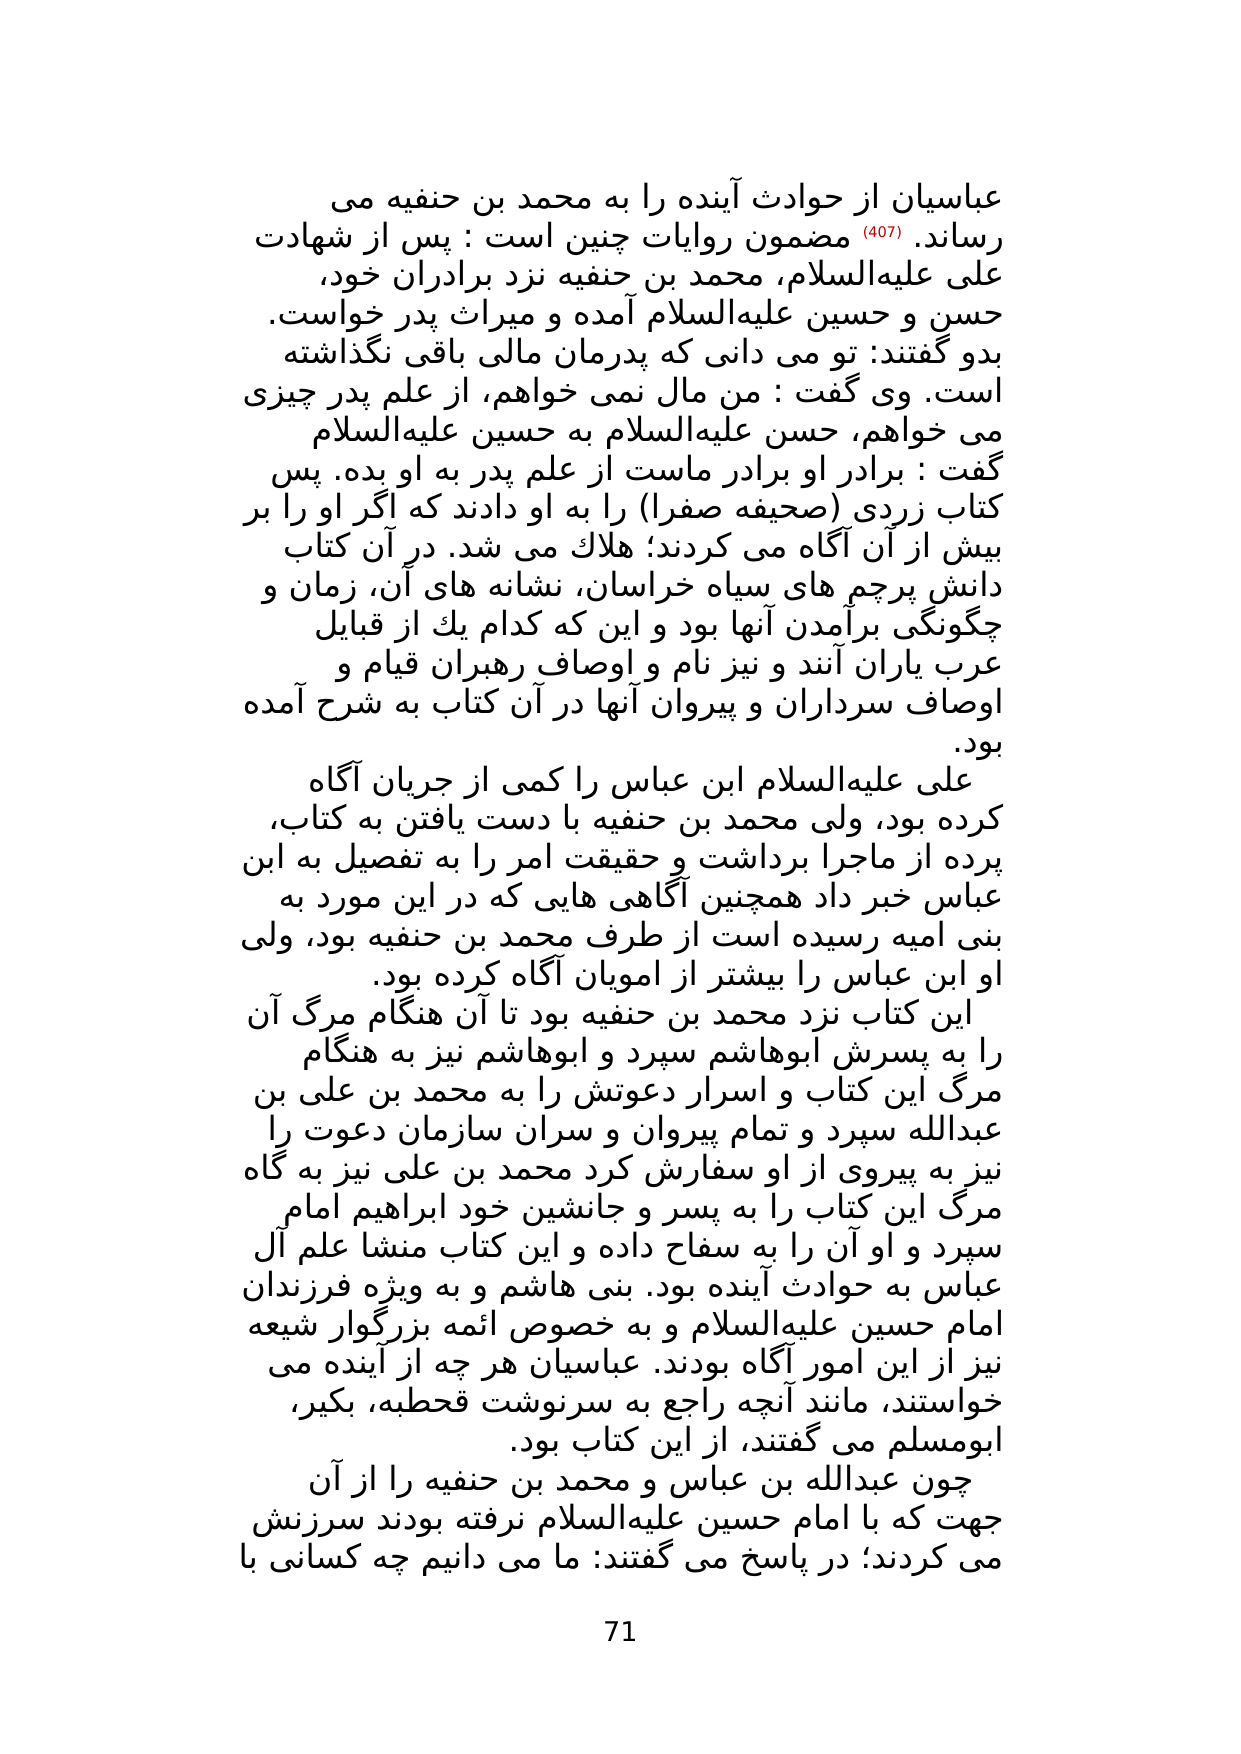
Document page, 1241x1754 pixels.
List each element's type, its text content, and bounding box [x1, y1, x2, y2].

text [236, 177, 1004, 760]
text اين كتاب نزد محمد بن حنفيه بود تا آن هنگام مرگ آن را به پسرش ابوهاشم سپرد و ابوهاشم نيز به هنگام مرگ اين كتاب و اسرار دعوتش را به محمد بن على بن عبدالله سپرد و تمام پيروان و سران سازمان دعوت را نيز به پيروى از او سفارش كرد محمد بن على نيز به گاه مرگ اين كتاب را به پسر و جانشين خود ابراهيم امام سپرد و او آن را به سفاح داده و اين كتاب منشا علم آل عباس به حوادث آينده بود. بنى هاشم و به ويژه فرزندان امام حسين عليه‌السلام و به خصوص ائمه بزرگوار شيعه نيز از اين امور آگاه بودند. عباسيان هر چه از آينده مى خواستند، مانند آنچه راجع به سرنوشت قحطبه، بكير، ابومسلم مى گفتند، از اين كتاب بود. [236, 993, 1004, 1459]
text على عليه‌السلام ابن عباس را كمى از جريان آگاه كرده بود، ولى محمد بن حنفيه با دست يافتن به كتاب، پرده از ماجرا برداشت و حقيقت امر را به تفصيل به ابن عباس خبر داد همچنين آگاهى هايى كه در اين مورد به بنى اميه رسيده است از طرف محمد بن حنفيه بود، ولى او ابن عباس را بيشتر از امويان آگاه كرده بود. [236, 760, 1004, 993]
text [236, 1459, 1004, 1576]
